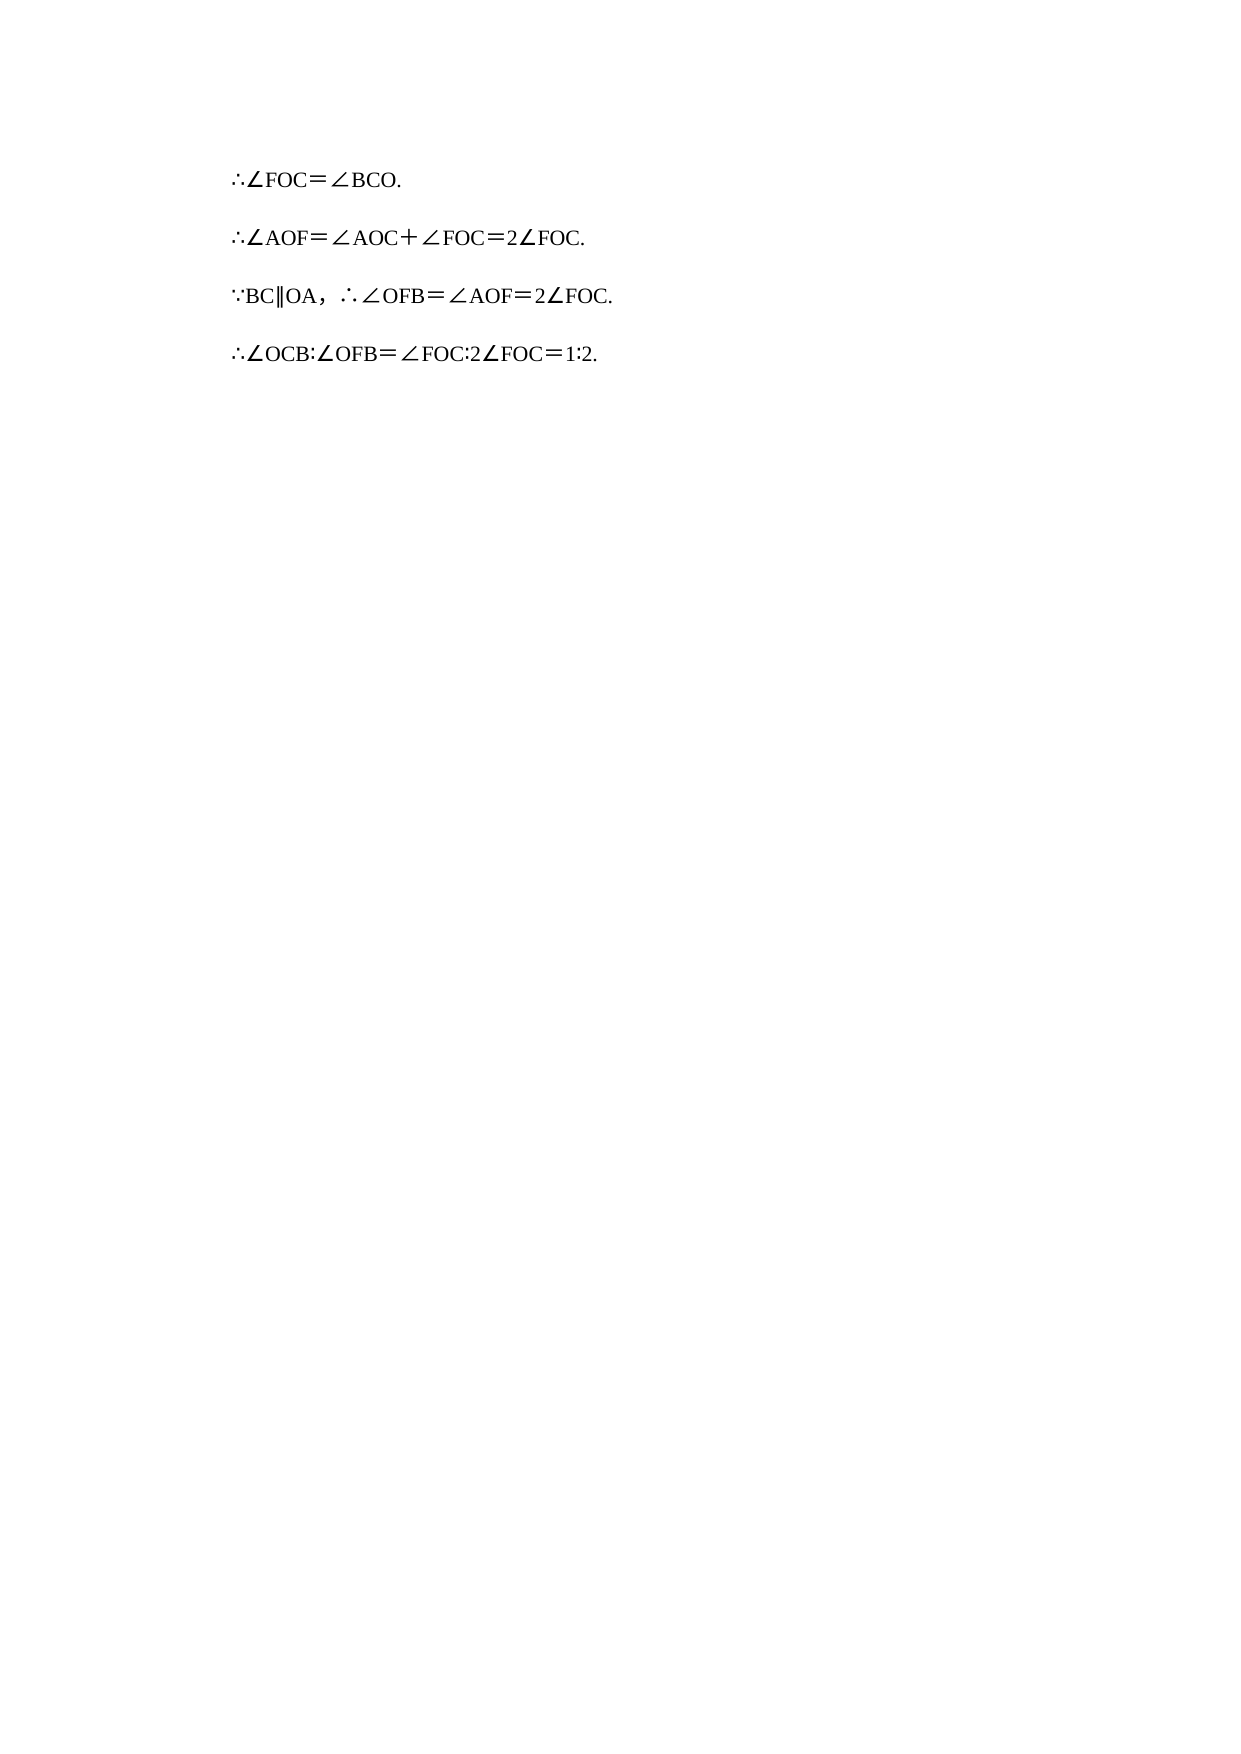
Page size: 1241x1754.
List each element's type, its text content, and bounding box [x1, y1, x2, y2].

text ∴∠AOF＝∠AOC＋∠FOC＝2∠FOC. [187, 220, 1053, 252]
text ∴∠OCB∶∠OFB＝∠FOC∶2∠FOC＝1∶2. [187, 336, 1053, 368]
text ∴∠FOC＝∠BCO. [187, 162, 1053, 194]
text ∵BC∥OA，∴∠OFB＝∠AOF＝2∠FOC. [187, 278, 1053, 311]
